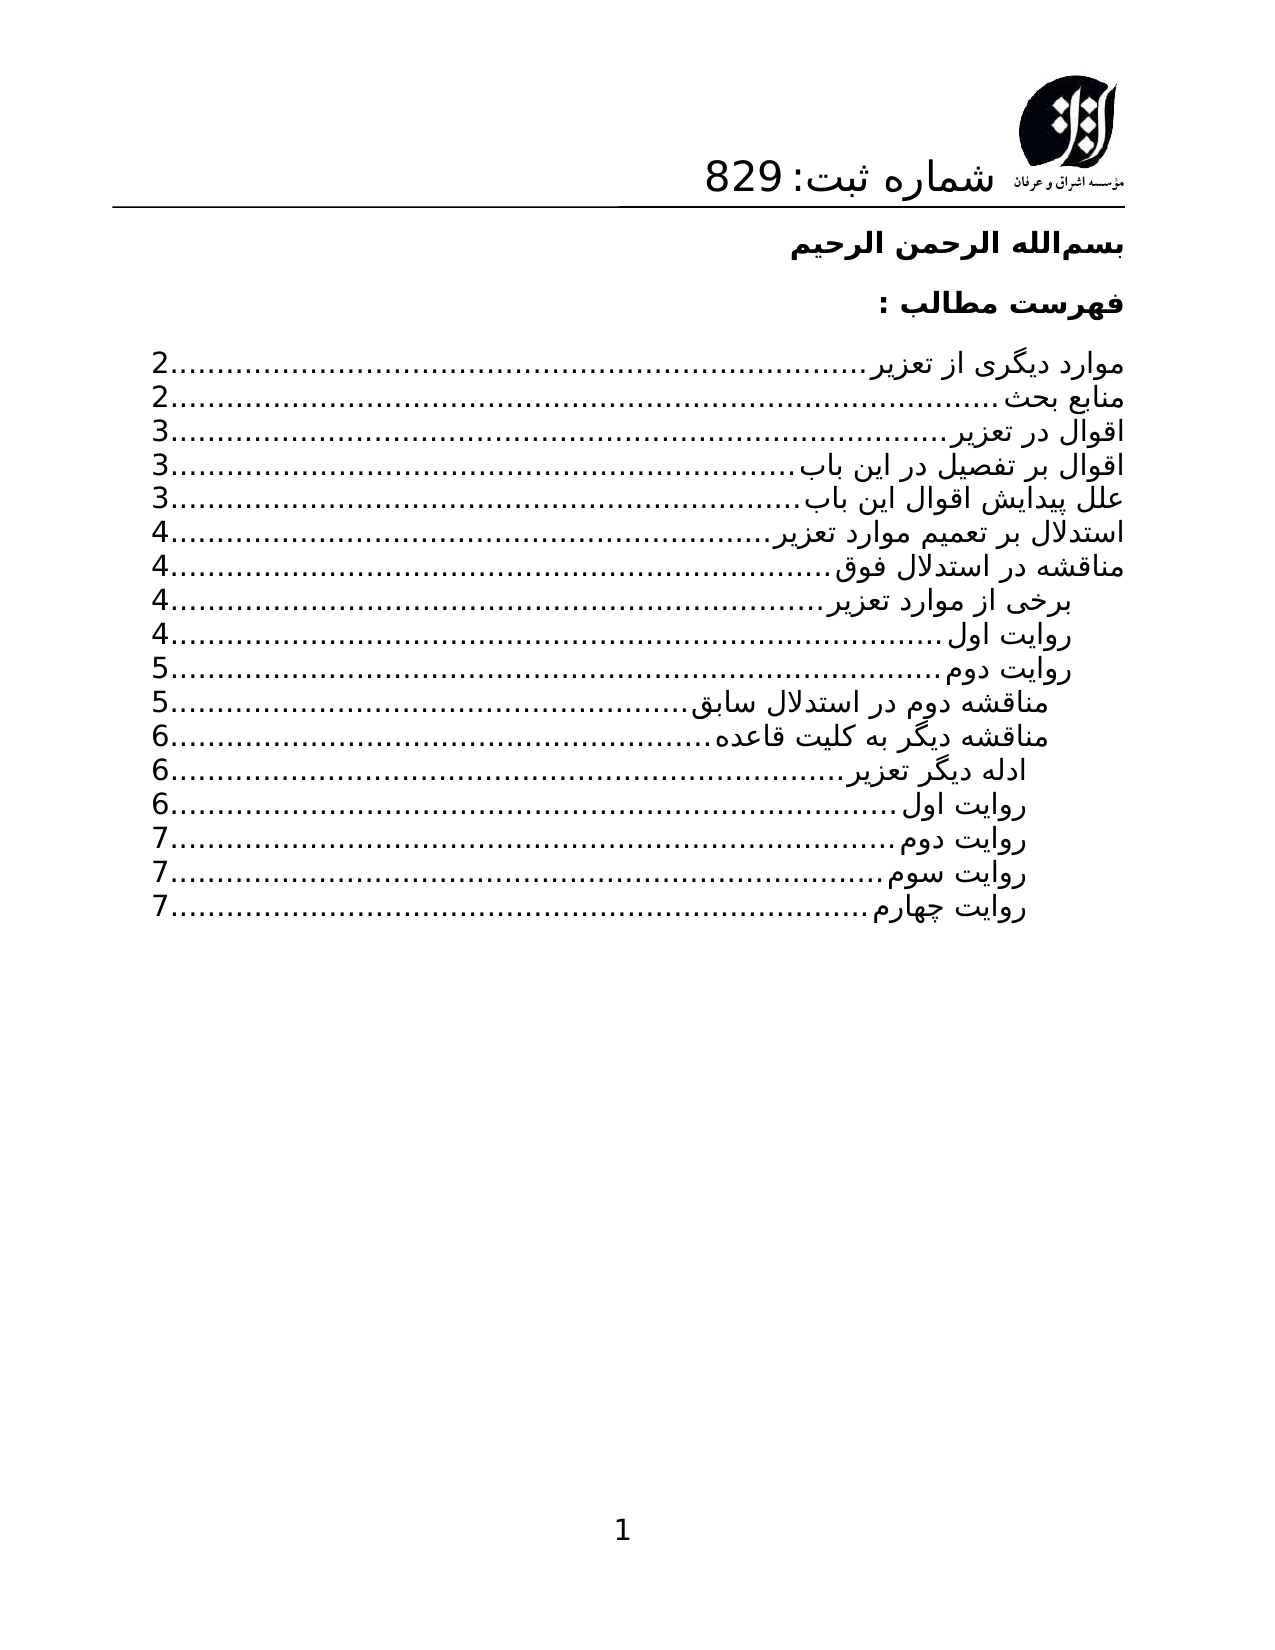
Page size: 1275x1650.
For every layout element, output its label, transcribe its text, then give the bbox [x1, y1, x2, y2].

text استدلال بر تعمیم موارد تعزیر 4 [150, 516, 1125, 550]
text روایت چهارم 7 [150, 889, 1056, 923]
text علل پیدایش اقوال این باب 3 [150, 482, 1125, 516]
text مناقشه در استدلال فوق 4 [150, 550, 1125, 584]
text مناقشه دوم در استدلال سابق 5 [150, 686, 1079, 719]
text بسم‌الله الرحمن الرحیم [150, 226, 1125, 260]
text روایت سوم 7 [150, 855, 1056, 889]
text روایت دوم 7 [150, 821, 1056, 855]
text روایت دوم 5 [150, 652, 1102, 686]
text موارد دیگری از تعزیر 2 [150, 346, 1125, 380]
text مناقشه دیگر به کلیت قاعده 6 [150, 719, 1079, 753]
picture [1010, 75, 1125, 192]
text روایت اول 6 [150, 787, 1056, 821]
text برخی از موارد تعزیر 4 [150, 584, 1102, 618]
text روایت اول 4 [150, 618, 1102, 652]
text اقوال بر تفصیل در این باب 3 [150, 448, 1125, 482]
text ادله دیگر تعزیر 6 [150, 753, 1056, 787]
text منابع بحث 2 [150, 380, 1125, 414]
text اقوال در تعزیر 3 [150, 414, 1125, 448]
text فهرست مطالب : [150, 286, 1125, 320]
